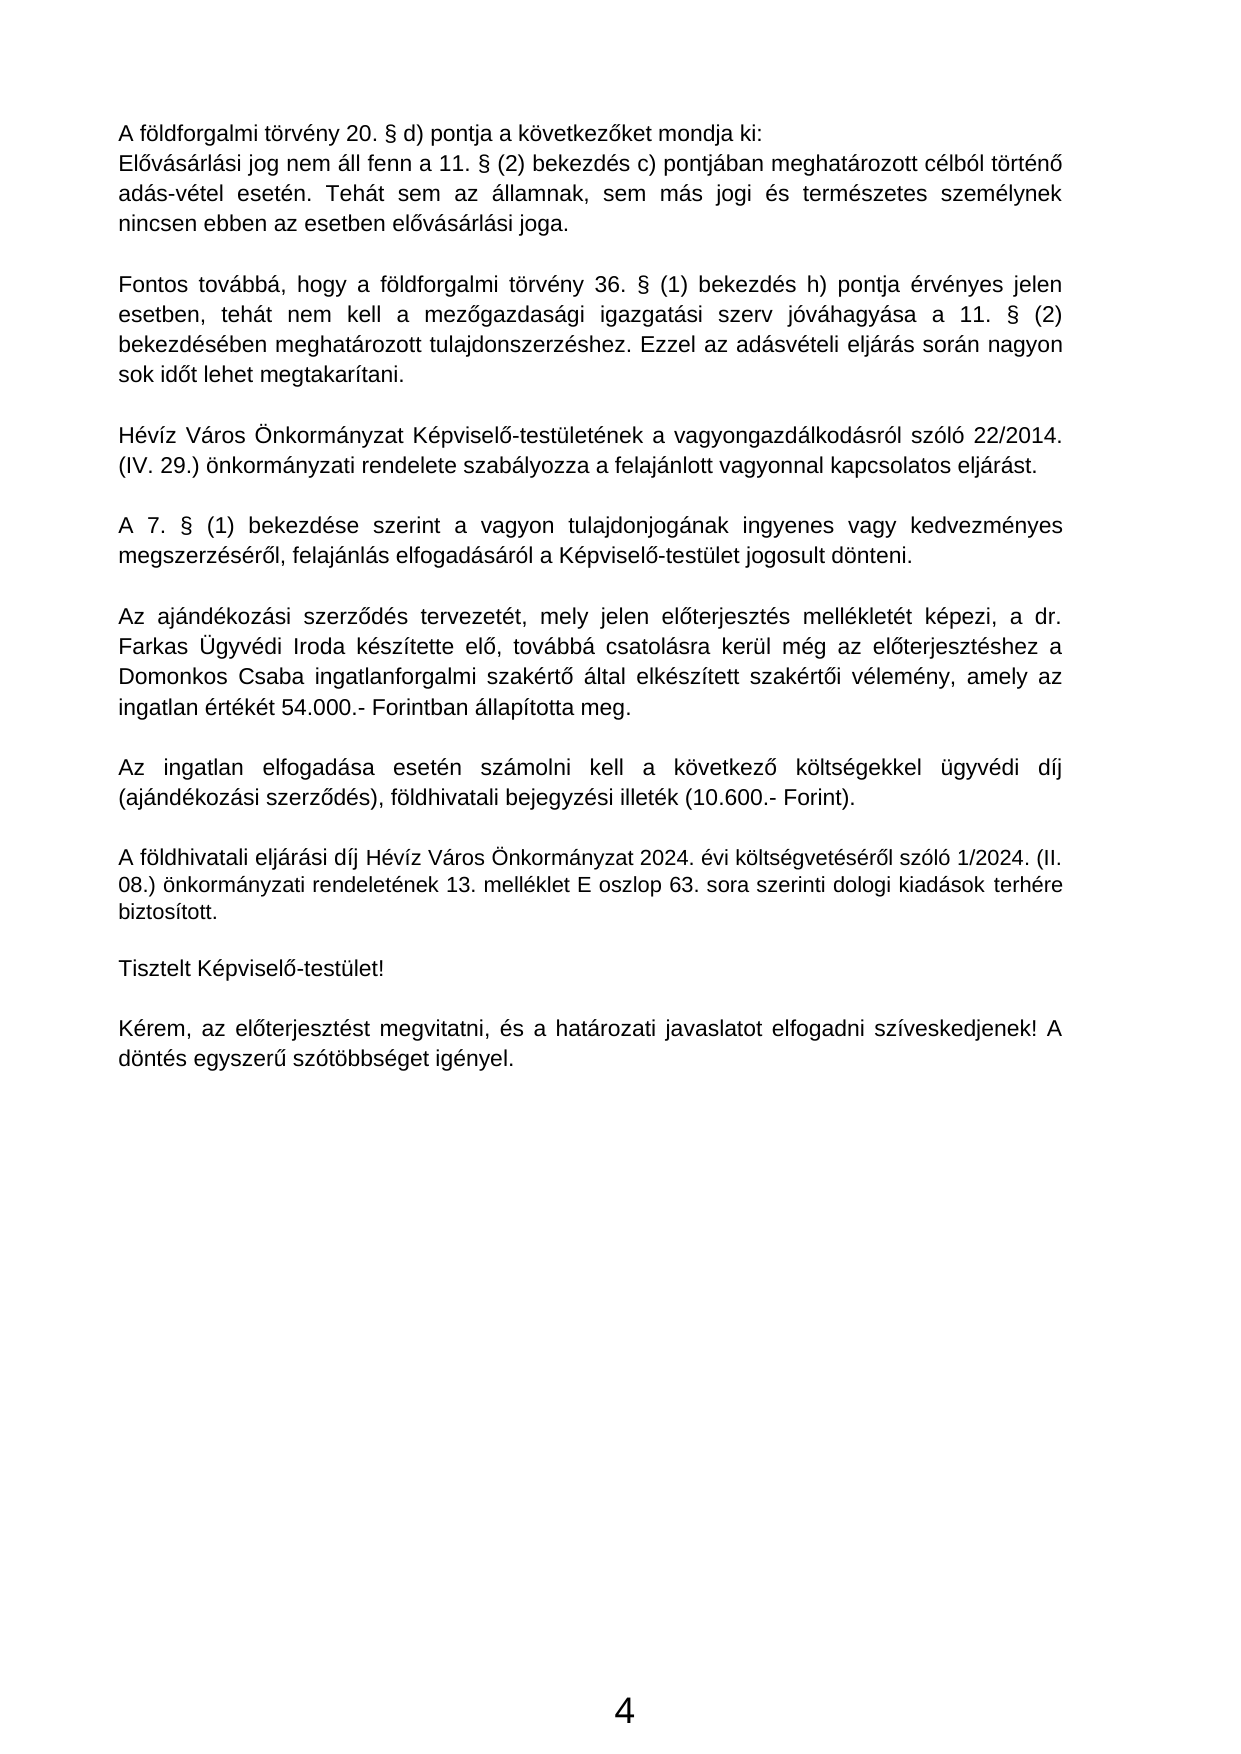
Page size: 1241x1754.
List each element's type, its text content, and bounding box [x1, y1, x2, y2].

text A földhivatali eljárási díj Hévíz Város Önkormányzat 2024. évi költségvetéséről szóló 1/2024. (II. 08.) önkormányzati rendeletének 13. melléklet E oszlop 63. sora szerinti dologi kiadások terhére biztosított. [118, 844, 1063, 924]
text A földforgalmi törvény 20. § d) pontja a következőket mondja ki: [118, 119, 1063, 146]
text Elővásárlási jog nem áll fenn a 11. § (2) bekezdés c) pontjában meghatározott célból történő adás-vétel esetén. Tehát sem az államnak, sem más jogi és természetes személynek nincsen ebben az esetben elővásárlási joga. [118, 150, 1063, 236]
text Hévíz Város Önkormányzat Képviselő-testületének a vagyongazdálkodásról szóló 22/2014. (IV. 29.) önkormányzati rendelete szabályozza a felajánlott vagyonnal kapcsolatos eljárást. [118, 422, 1063, 478]
text A 7. § (1) bekezdése szerint a vagyon tulajdonjogának ingyenes vagy kedvezményes megszerzéséről, felajánlás elfogadásáról a Képviselő-testület jogosult dönteni. [118, 512, 1063, 569]
text Fontos továbbá, hogy a földforgalmi törvény 36. § (1) bekezdés h) pontja érvényes jelen esetben, tehát nem kell a mezőgazdasági igazgatási szerv jóváhagyása a 11. § (2) bekezdésében meghatározott tulajdonszerzéshez. Ezzel az adásvételi eljárás során nagyon sok időt lehet megtakarítani. [118, 271, 1063, 387]
text Az ingatlan elfogadása esetén számolni kell a következő költségekkel ügyvédi díj (ajándékozási szerződés), földhivatali bejegyzési illeték (10.600.- Forint). [118, 754, 1063, 810]
text Tisztelt Képviselő-testület! [118, 955, 1063, 981]
text Az ajándékozási szerződés tervezetét, mely jelen előterjesztés mellékletét képezi, a dr. Farkas Ügyvédi Iroda készítette elő, továbbá csatolásra kerül még az előterjesztéshez a Domonkos Csaba ingatlanforgalmi szakértő által elkészített szakértői vélemény, amely az ingatlan értékét 54.000.- Forintban állapította meg. [118, 603, 1063, 720]
text Kérem, az előterjesztést megvitatni, és a határozati javaslatot elfogadni szíveskedjenek! A döntés egyszerű szótöbbséget igényel. [118, 1015, 1063, 1072]
